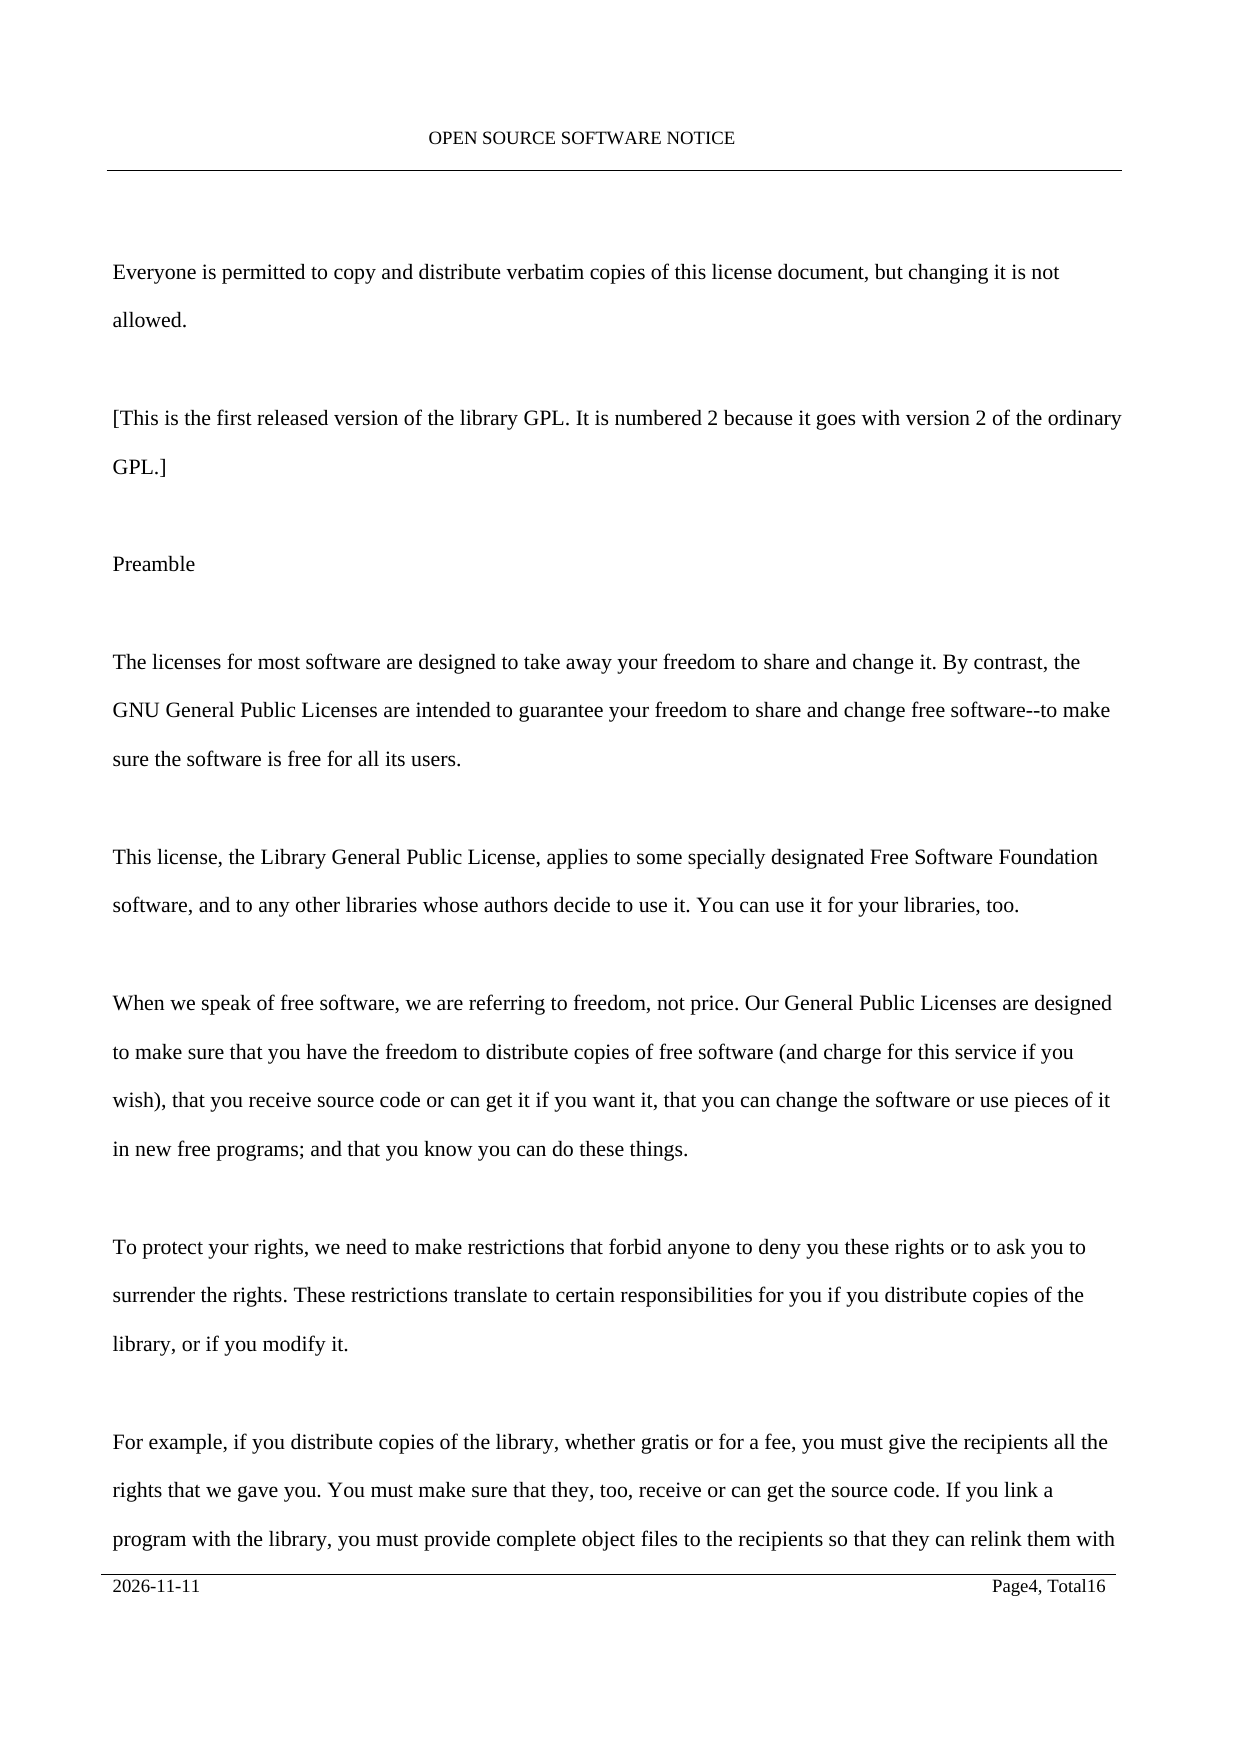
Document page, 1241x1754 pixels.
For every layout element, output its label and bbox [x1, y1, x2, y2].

text [112, 206, 1128, 1555]
